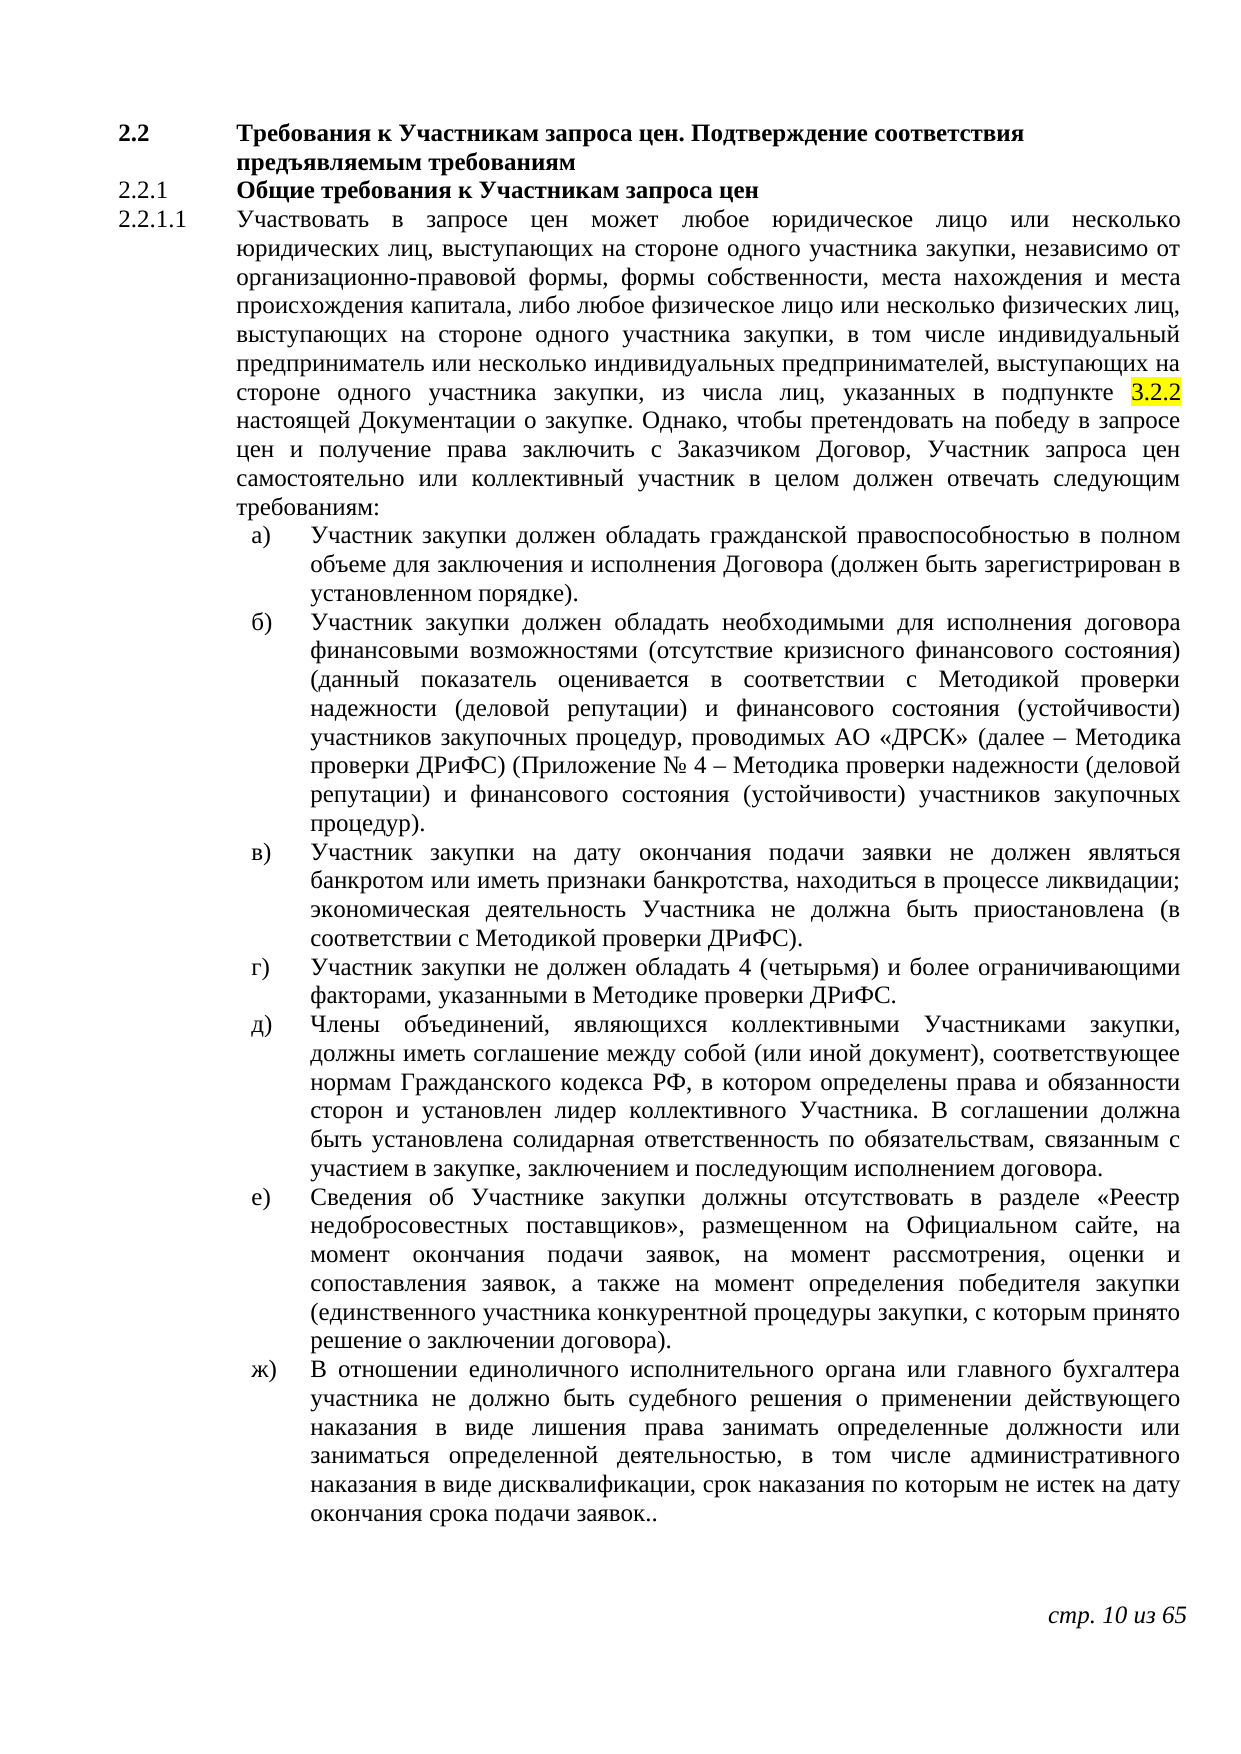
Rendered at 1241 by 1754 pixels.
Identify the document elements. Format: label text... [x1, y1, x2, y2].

list Участник закупки не должен обладать 4 (четырьмя) и более ограничивающими факторами, указанными в Методике проверки ДРиФС. [251, 952, 1181, 1009]
list Участник закупки должен обладать гражданской правоспособностью в полном объеме для заключения и исполнения Договора (должен быть зарегистрирован в установленном порядке). [251, 521, 1181, 607]
list Участвовать в запросе цен может любое юридическое лицо или несколько юридических лиц, выступающих на стороне одного участника закупки, независимо от организационно-правовой формы, формы собственности, места нахождения и места происхождения капитала, либо любое физическое лицо или несколько физических лиц, выступающих на стороне одного участника закупки, в том числе индивидуальный предприниматель или несколько индивидуальных предпринимателей, выступающих на стороне одного участника закупки, из числа лиц, указанных в подпункте 3.2.2 настоящей Документации о закупке. Однако, чтобы претендовать на победу в запросе цен и получение права заключить с Заказчиком Договор, Участник запроса цен самостоятельно или коллективный участник в целом должен отвечать следующим требованиям: [118, 204, 1181, 521]
subtitle Требования к Участникам запроса цен. Подтверждение соответствия предъявляемым требованиям [118, 118, 1181, 176]
text В отношении единоличного исполнительного органа или главного бухгалтера участника не должно быть судебного решения о применении действующего наказания в виде лишения права занимать определенные должности или заниматься определенной деятельностью, в том числе административного наказания в виде дисквалификации, срок наказания по которым не истек на дату окончания срока подачи заявок.. [251, 1354, 1181, 1527]
list Члены объединений, являющихся коллективными Участниками закупки, должны иметь соглашение между собой (или иной документ), соответствующее нормам Гражданского кодекса РФ, в котором определены права и обязанности сторон и установлен лидер коллективного Участника. В соглашении должна быть установлена солидарная ответственность по обязательствам, связанным с участием в закупке, заключением и последующим исполнением договора. [251, 1009, 1181, 1182]
list Участник закупки на дату окончания подачи заявки не должен являться банкротом или иметь признаки банкротства, находиться в процессе ликвидации; экономическая деятельность Участника не должна быть приостановлена (в соответствии с Методикой проверки ДРиФС). [251, 837, 1181, 952]
list Общие требования к Участникам запроса цен [118, 176, 1181, 204]
text Сведения об Участнике закупки должны отсутствовать в разделе «Реестр недобросовестных поставщиков», размещенном на Официальном сайте, на момент окончания подачи заявок, на момент рассмотрения, оценки и сопоставления заявок, а также на момент определения победителя закупки (единственного участника конкурентной процедуры закупки, с которым принято решение о заключении договора). [251, 1182, 1181, 1354]
list Участник закупки должен обладать необходимыми для исполнения договора финансовыми возможностями (отсутствие кризисного финансового состояния) (данный показатель оценивается в соответствии с Методикой проверки надежности (деловой репутации) и финансового состояния (устойчивости) участников закупочных процедур, проводимых АО «ДРСК» (далее – Методика проверки ДРиФС) (Приложение № 4 – Методика проверки надежности (деловой репутации) и финансового состояния (устойчивости) участников закупочных процедур). [251, 607, 1181, 837]
